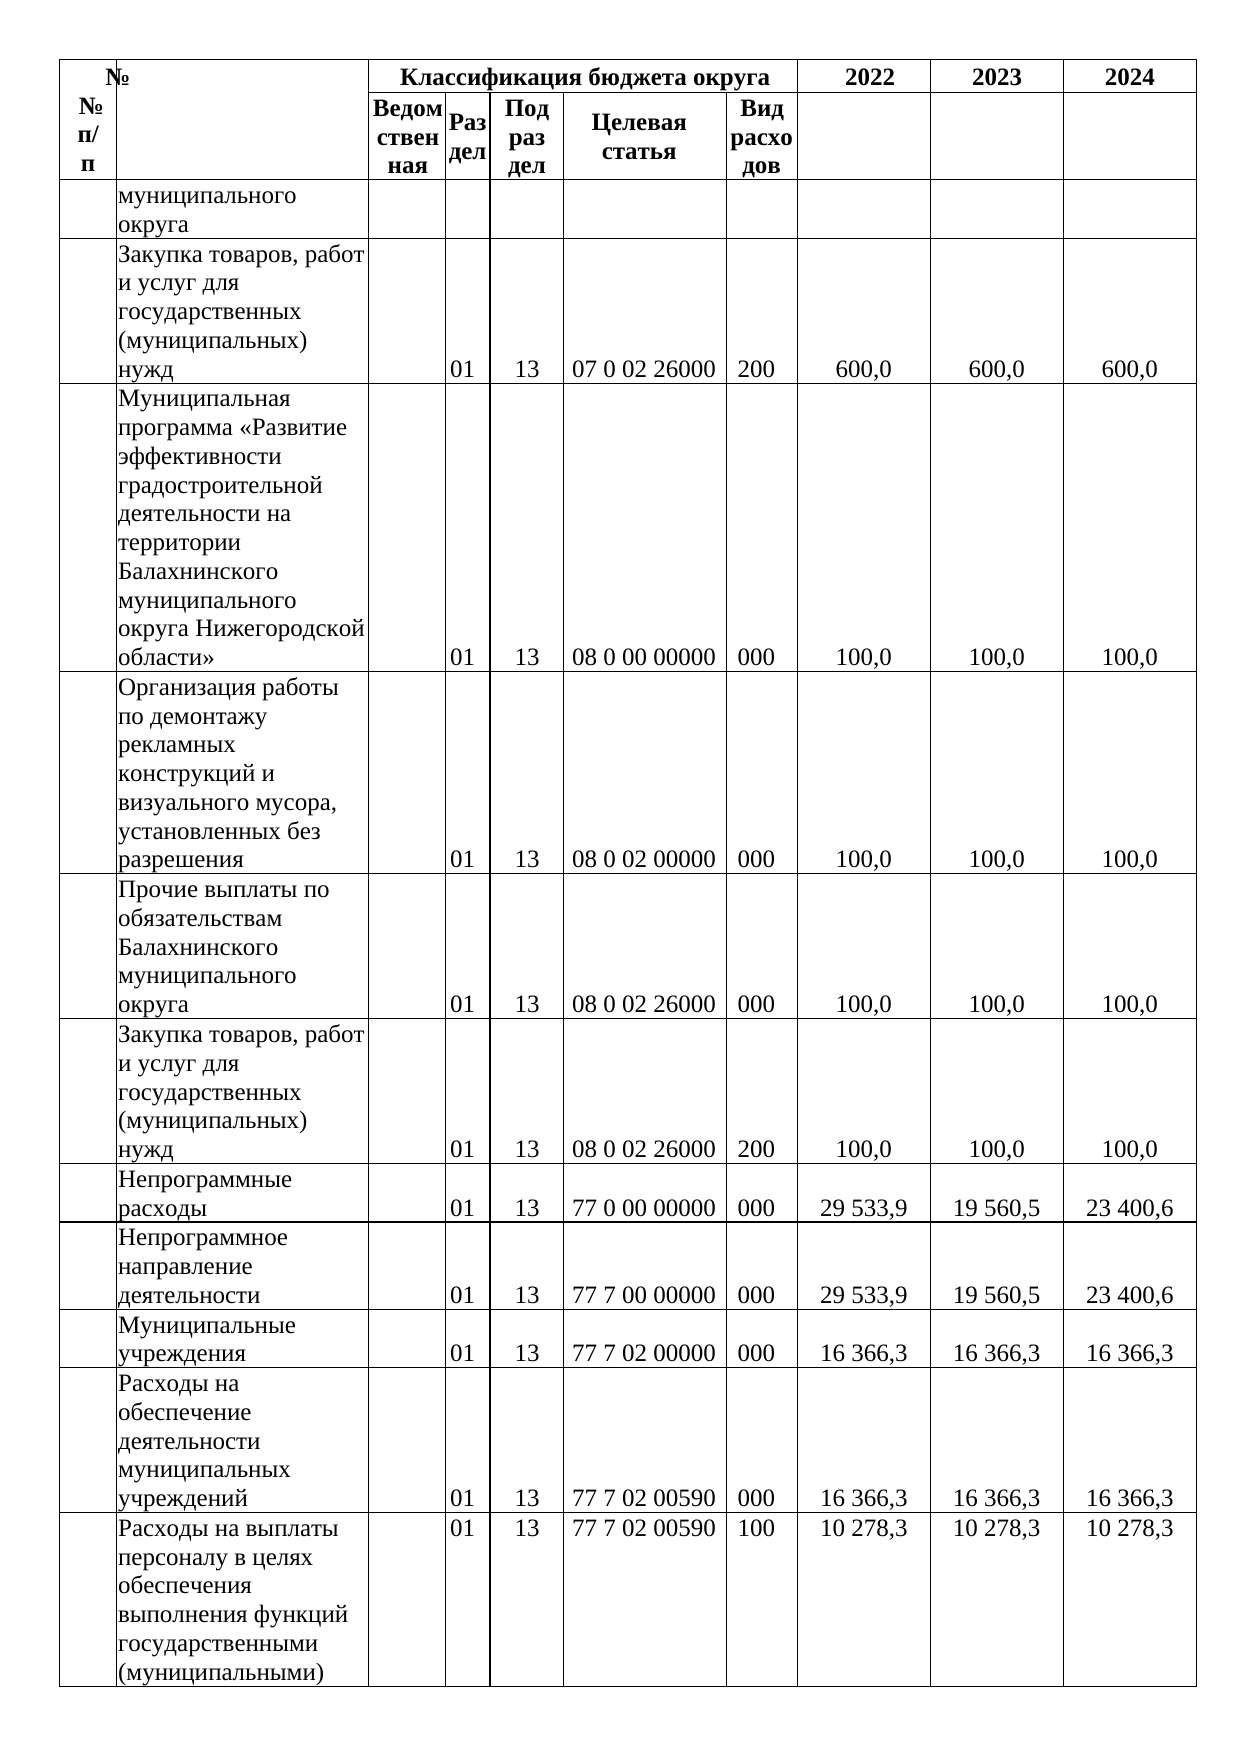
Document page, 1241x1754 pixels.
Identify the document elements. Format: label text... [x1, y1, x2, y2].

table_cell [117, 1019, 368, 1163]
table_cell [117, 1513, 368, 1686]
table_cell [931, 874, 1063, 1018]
table_cell [931, 93, 1063, 179]
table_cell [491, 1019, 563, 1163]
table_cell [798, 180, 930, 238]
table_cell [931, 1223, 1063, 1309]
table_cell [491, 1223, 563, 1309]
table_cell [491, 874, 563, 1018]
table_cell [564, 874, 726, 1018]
table_header № №п/п [60, 60, 116, 179]
table_cell [1064, 93, 1196, 179]
table_cell Ведом ствен ная [369, 93, 445, 179]
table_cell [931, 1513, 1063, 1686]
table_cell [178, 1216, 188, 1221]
table_cell [798, 93, 930, 179]
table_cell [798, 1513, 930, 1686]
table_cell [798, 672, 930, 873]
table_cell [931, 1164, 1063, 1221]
table_header 2023 [931, 60, 1063, 92]
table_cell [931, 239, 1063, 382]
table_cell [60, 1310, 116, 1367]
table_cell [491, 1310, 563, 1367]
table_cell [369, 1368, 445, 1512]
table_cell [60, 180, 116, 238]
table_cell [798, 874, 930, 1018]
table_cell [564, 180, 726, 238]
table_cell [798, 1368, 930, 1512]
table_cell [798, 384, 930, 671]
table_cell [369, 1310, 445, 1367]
table_header Классификация бюджета округа [369, 60, 797, 92]
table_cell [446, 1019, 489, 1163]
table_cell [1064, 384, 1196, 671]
table_header 2024 [1064, 60, 1196, 92]
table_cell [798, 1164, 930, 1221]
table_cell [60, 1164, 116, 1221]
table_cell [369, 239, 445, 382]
table_header [117, 60, 368, 179]
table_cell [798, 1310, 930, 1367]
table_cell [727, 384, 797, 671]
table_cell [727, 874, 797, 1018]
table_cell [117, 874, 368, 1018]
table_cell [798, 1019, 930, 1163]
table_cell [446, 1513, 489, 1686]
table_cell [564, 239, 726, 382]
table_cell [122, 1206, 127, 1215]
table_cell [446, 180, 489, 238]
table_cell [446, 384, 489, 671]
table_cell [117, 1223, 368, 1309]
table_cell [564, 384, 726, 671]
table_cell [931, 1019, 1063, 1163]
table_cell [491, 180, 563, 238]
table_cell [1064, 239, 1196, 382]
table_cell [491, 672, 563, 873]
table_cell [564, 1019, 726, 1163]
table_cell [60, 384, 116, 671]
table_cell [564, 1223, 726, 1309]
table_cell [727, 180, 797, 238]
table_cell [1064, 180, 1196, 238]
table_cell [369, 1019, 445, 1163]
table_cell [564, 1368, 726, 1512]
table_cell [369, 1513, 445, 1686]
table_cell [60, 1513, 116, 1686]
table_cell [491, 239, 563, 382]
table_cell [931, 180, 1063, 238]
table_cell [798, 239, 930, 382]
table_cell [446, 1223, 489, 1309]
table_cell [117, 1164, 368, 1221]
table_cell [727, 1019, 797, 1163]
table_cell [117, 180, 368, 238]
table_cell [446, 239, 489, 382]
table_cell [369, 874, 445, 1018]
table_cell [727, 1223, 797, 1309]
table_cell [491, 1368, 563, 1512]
table_cell Раз дел [446, 93, 489, 179]
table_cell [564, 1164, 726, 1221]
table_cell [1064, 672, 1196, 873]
table_header 2022 [798, 60, 930, 92]
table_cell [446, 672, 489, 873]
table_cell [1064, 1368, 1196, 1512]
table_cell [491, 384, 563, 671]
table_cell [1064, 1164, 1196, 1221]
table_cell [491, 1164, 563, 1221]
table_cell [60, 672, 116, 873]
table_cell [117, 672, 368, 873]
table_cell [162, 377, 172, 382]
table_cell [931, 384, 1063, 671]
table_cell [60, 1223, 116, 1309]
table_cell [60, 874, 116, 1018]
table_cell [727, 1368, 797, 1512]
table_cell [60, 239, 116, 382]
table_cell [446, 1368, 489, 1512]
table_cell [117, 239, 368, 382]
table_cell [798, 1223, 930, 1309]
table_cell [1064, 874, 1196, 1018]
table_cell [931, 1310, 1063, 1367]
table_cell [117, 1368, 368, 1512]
table_cell Под раз дел [491, 93, 563, 179]
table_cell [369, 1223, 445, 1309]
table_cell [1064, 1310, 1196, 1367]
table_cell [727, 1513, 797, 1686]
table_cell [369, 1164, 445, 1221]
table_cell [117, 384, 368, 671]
table_cell Целевая статья [564, 93, 726, 179]
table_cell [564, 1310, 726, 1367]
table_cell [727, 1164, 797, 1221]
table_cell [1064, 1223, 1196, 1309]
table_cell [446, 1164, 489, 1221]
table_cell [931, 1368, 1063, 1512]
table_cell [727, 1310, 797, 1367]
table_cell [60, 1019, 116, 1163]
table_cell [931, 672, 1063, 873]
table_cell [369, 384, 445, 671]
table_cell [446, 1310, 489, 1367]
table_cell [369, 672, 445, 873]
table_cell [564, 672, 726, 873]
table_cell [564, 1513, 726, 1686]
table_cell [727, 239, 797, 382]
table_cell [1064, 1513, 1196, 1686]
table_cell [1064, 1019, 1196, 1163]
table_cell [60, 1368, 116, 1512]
table_cell Вид расхо дов [727, 93, 797, 179]
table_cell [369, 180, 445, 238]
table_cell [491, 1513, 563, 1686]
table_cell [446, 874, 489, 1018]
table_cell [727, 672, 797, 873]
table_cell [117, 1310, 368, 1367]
